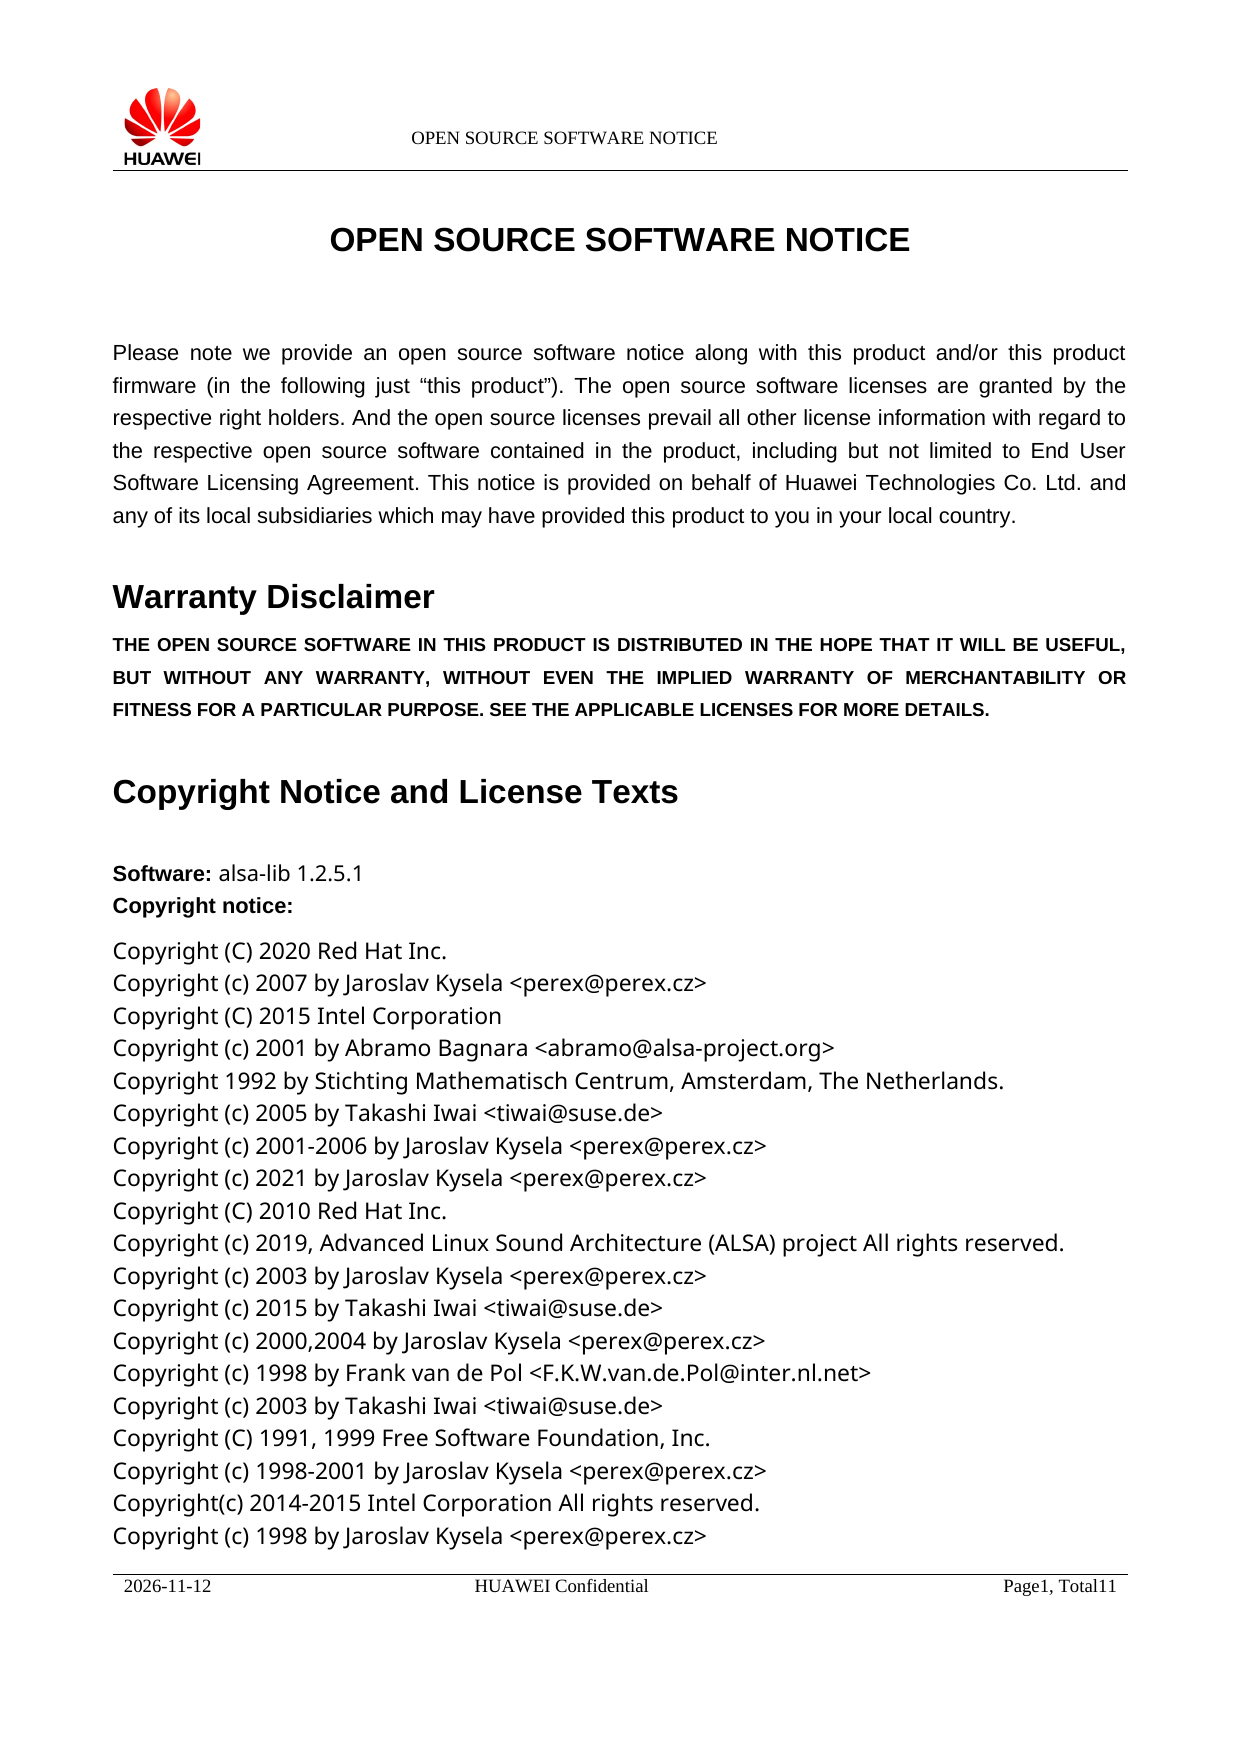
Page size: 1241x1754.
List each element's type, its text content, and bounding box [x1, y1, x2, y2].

picture [124, 88, 201, 165]
title Software: alsa-lib 1.2.5.1 [112, 856, 1128, 889]
text Please note we provide an open source software notice along with this product and/or this product firmware (in the following just “this product”). The open source software licenses are granted by the respective right holders. And the open source licenses prevail all other license information with regard to the respective open source software contained in the product, including but not limited to End User Software Licensing Agreement. This notice is provided on behalf of Huawei Technologies Co. Ltd. and any of its local subsidiaries which may have provided this product to you in your local country. [112, 336, 1128, 531]
text OPEN SOURCE SOFTWARE NOTICE [112, 206, 1128, 271]
text Copyright notice: [112, 889, 1128, 921]
text The open source software in this product is distributed in the hope that it will be useful, but WITHOUT ANY WARRANTY, without even the implied warranty of MERCHANTABILITY or FITNESS FOR A PARTICULAR PURPOSE. See the applicable licenses for more details. [112, 629, 1128, 726]
text Warranty Disclaimer [112, 564, 1128, 629]
text Copyright Notice and License Texts [112, 759, 1128, 824]
